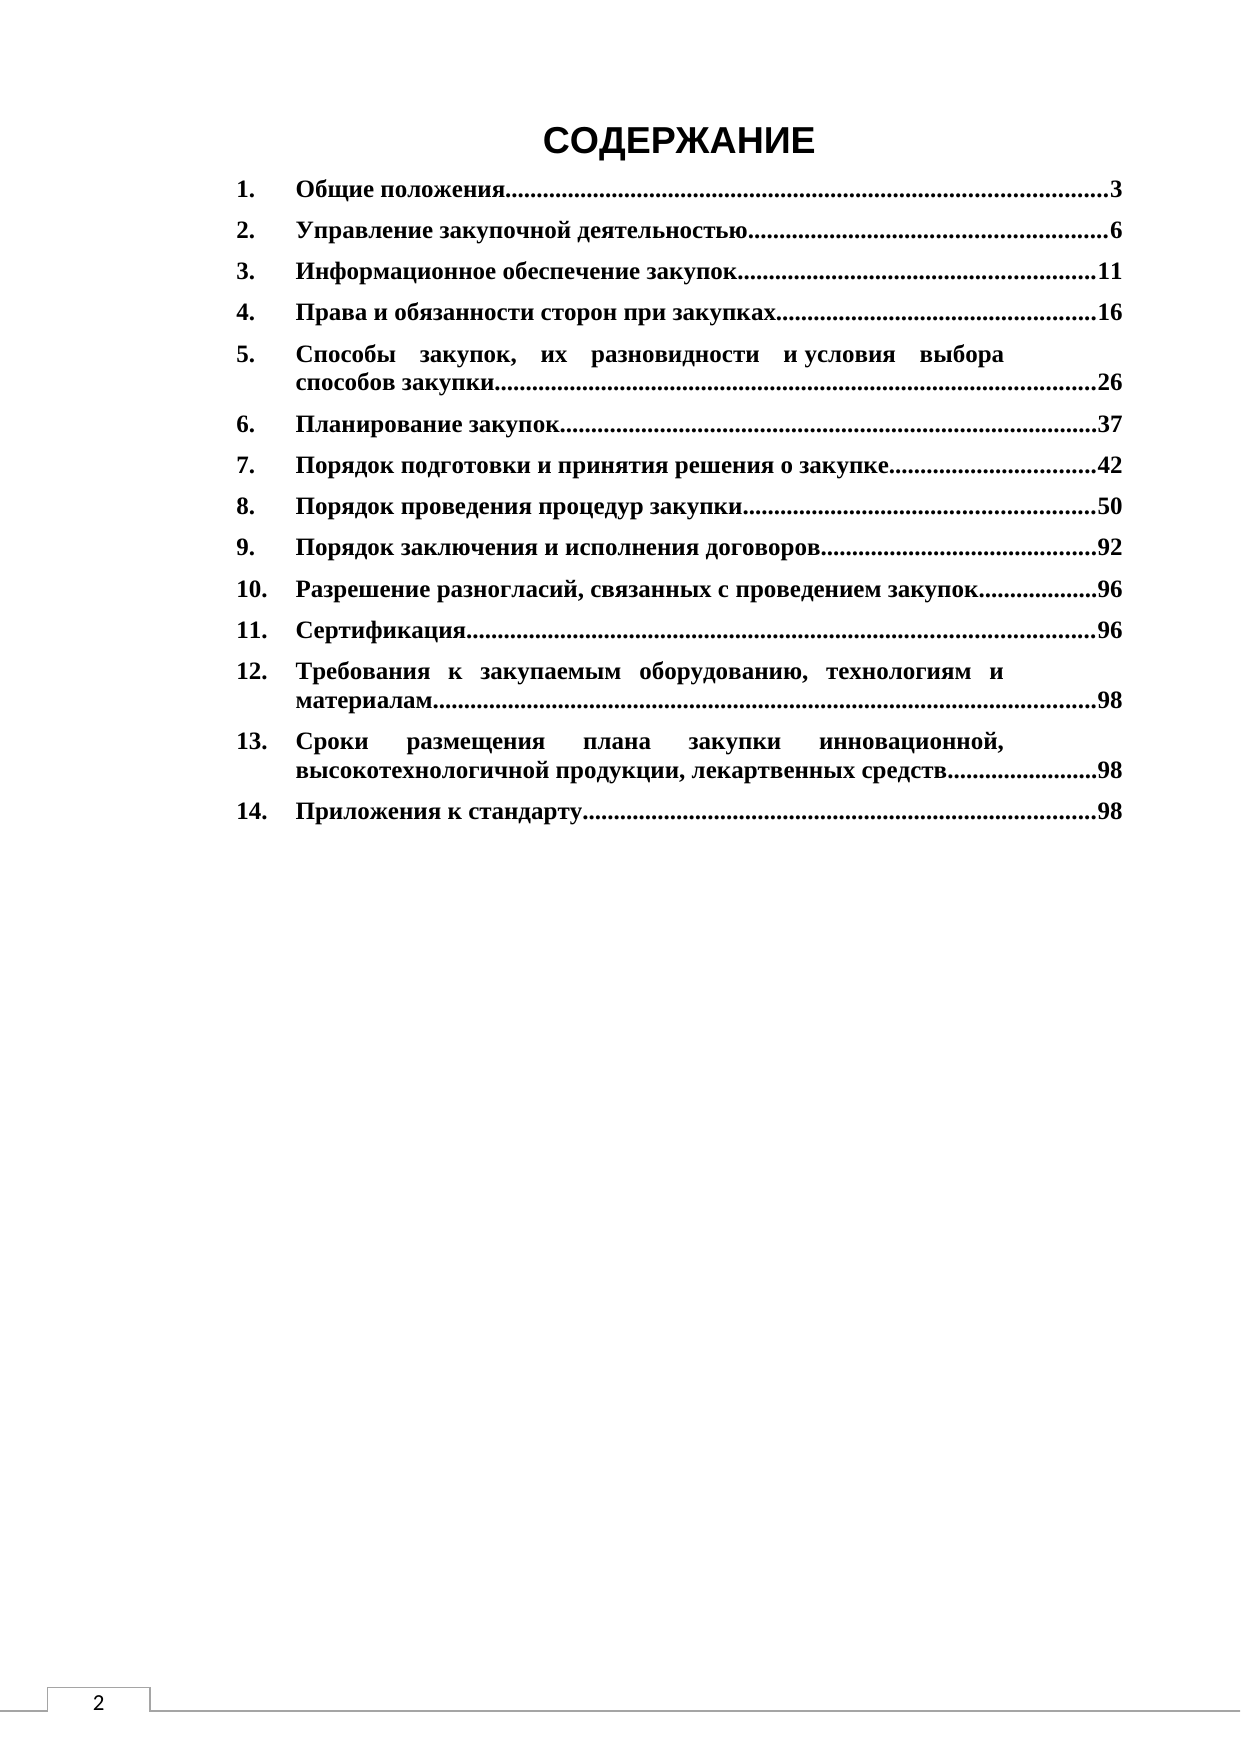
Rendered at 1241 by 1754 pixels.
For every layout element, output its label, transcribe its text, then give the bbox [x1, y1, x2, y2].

text 2. Управление закупочной деятельностью 6 [236, 215, 1004, 244]
text 6. Планирование закупок 37 [236, 409, 1004, 437]
text 7. Порядок подготовки и принятия решения о закупке 42 [236, 450, 1004, 479]
text 8. Порядок проведения процедур закупки 50 [236, 491, 1004, 520]
text 1. Общие положения 3 [236, 174, 1004, 202]
text СОДЕРЖАНИЕ [177, 118, 1122, 161]
text 3. Информационное обеспечение закупок 11 [236, 256, 1004, 285]
text 5. Способы закупок, их разновидности и условия выбора способов закупки 26 [236, 339, 1004, 396]
text 14. Приложения к стандарту 98 [236, 796, 1004, 825]
text 4. Права и обязанности сторон при закупках 16 [236, 297, 1004, 326]
text 12. Требования к закупаемым оборудованию, технологиям и материалам 98 [236, 656, 1004, 714]
text 11. Сертификация 96 [236, 615, 1004, 644]
text 10. Разрешение разногласий, связанных с проведением закупок 96 [236, 574, 1004, 602]
text 13. Сроки размещения плана закупки инновационной, высокотехнологичной продукции, лекартвенных средств 98 [236, 726, 1004, 784]
text 9. Порядок заключения и исполнения договоров 92 [236, 532, 1004, 561]
